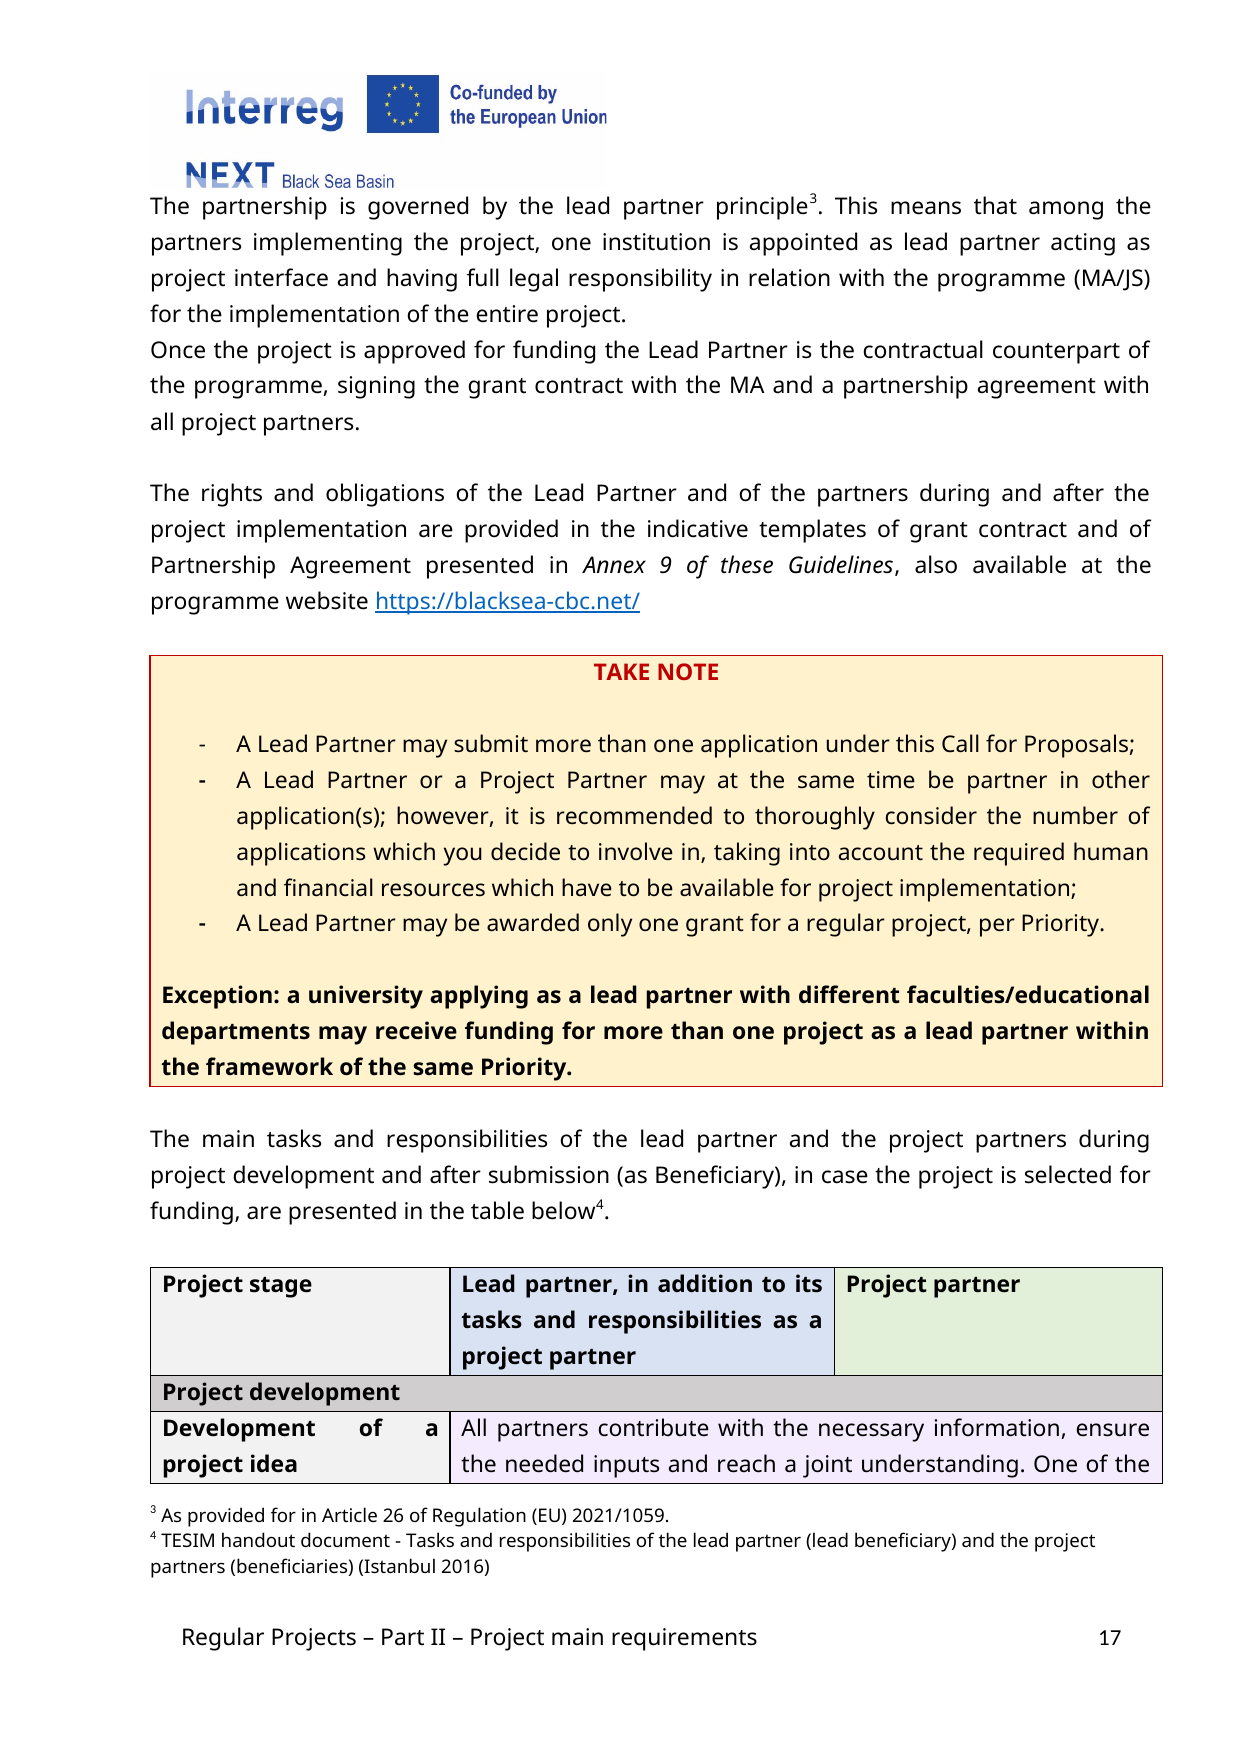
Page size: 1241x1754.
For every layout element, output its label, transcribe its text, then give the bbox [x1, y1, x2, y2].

table_cell Project development [151, 1376, 1162, 1411]
table_header Project stage [151, 1268, 449, 1375]
table_header Project partner [835, 1268, 1162, 1375]
text Once the project is approved for funding the Lead Partner is the contractual counterpart of the programme, signing the grant contract with the MA and a partnership agreement with all project partners. [150, 333, 1152, 437]
text The partnership is governed by the lead partner principle. This means that among the partners implementing the project, one institution is appointed as lead partner acting as project interface and having full legal responsibility in relation with the programme (MA/JS) for the implementation of the entire project. [150, 190, 1152, 329]
text The main tasks and responsibilities of the lead partner and the project partners during project development and after submission (as Beneficiary), in case the project is selected for funding, are presented in the table below. [150, 1123, 1152, 1226]
table_header TAKE NOTE A Lead Partner may submit more than one application under this Call for Proposals; A Lead Partner or a Project Partner may at the same time be partner in other application(s); however, it is recommended to thoroughly consider the number of applications which you decide to involve in, taking into account the required human and financial resources which have to be available for project implementation; A Lead Partner may be awarded only one grant for a regular project, per Priority. Exception: a university applying as a lead partner with different faculties/educational departments may receive funding for more than one project as a lead partner within the framework of the same Priority. [151, 656, 1162, 1086]
table_header Lead partner, in addition to its tasks and responsibilities as a project partner [451, 1268, 834, 1375]
picture [150, 73, 607, 188]
text The rights and obligations of the Lead Partner and of the partners during and after the project implementation are provided in the indicative templates of grant contract and of Partnership Agreement presented in Annex 9 of these Guidelines, also available at the programme website https://blacksea-cbc.net/ [150, 477, 1152, 616]
table_cell Development of a project idea [151, 1412, 449, 1483]
